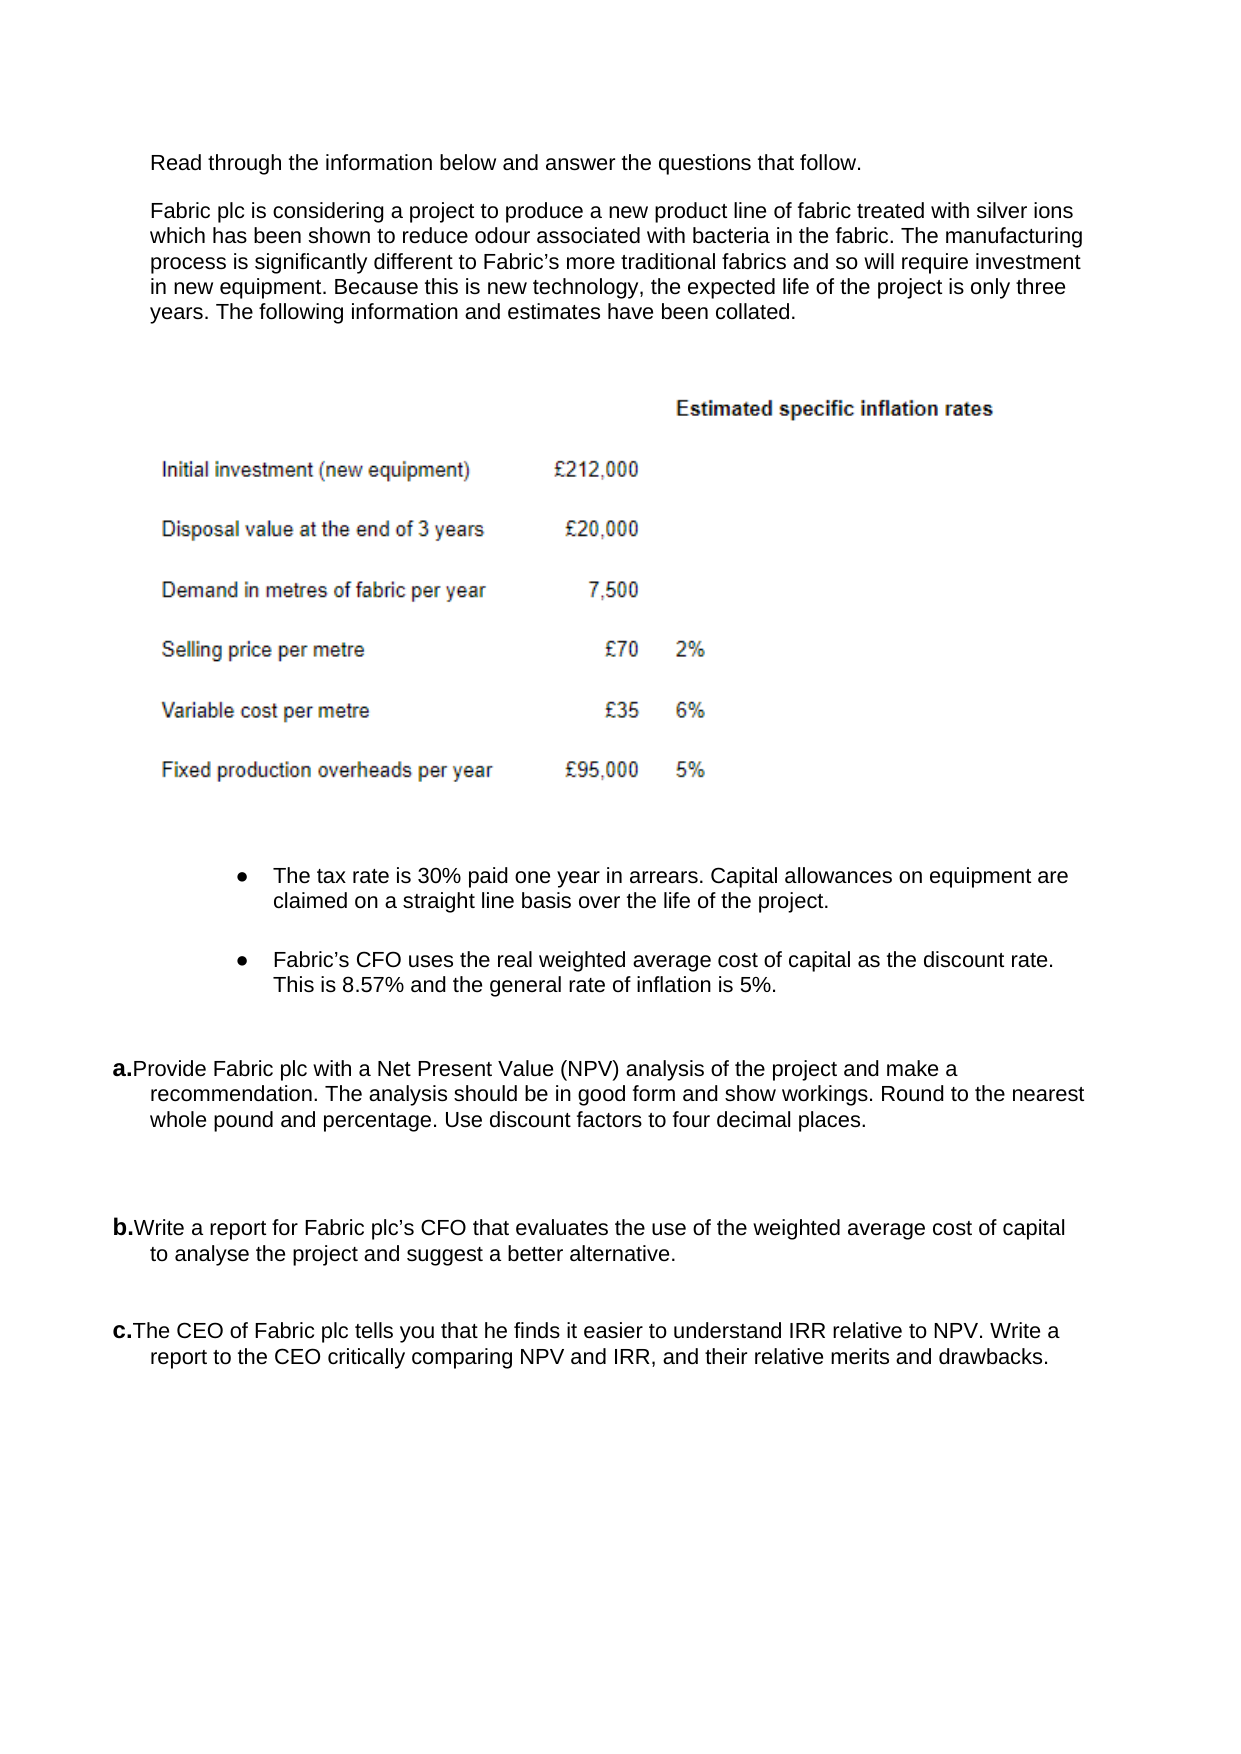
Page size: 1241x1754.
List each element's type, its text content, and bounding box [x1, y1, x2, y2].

list The tax rate is 30% paid one year in arrears. Capital allowances on equipment are claimed on a straight line basis over the life of the project. [235, 863, 1090, 914]
list c.The CEO of Fabric plc tells you that he finds it easier to understand IRR relative to NPV. Write a report to the CEO critically comparing NPV and IRR, and their relative merits and drawbacks. [112, 1316, 1090, 1369]
picture [150, 380, 1049, 807]
list b.Write a report for Fabric plc’s CFO that evaluates the use of the weighted average cost of capital to analyse the project and suggest a better alternative. [112, 1213, 1090, 1266]
list a.Provide Fabric plc with a Net Present Value (NPV) analysis of the project and make a recommendation. The analysis should be in good form and show workings. Round to the nearest whole pound and percentage. Use discount factors to four decimal places. [112, 1054, 1090, 1132]
text Fabric plc is considering a project to produce a new product line of fabric treated with silver ions which has been shown to reduce odour associated with bacteria in the fabric. The manufacturing process is significantly different to Fabric’s more traditional fabrics and so will require investment in new equipment. Because this is new technology, the expected life of the project is only three years. The following information and estimates have been collated. [150, 198, 1090, 324]
text Read through the information below and answer the questions that follow. [150, 150, 1090, 175]
list Fabric’s CFO uses the real weighted average cost of capital as the discount rate. This is 8.57% and the general rate of inflation is 5%. [235, 947, 1090, 997]
